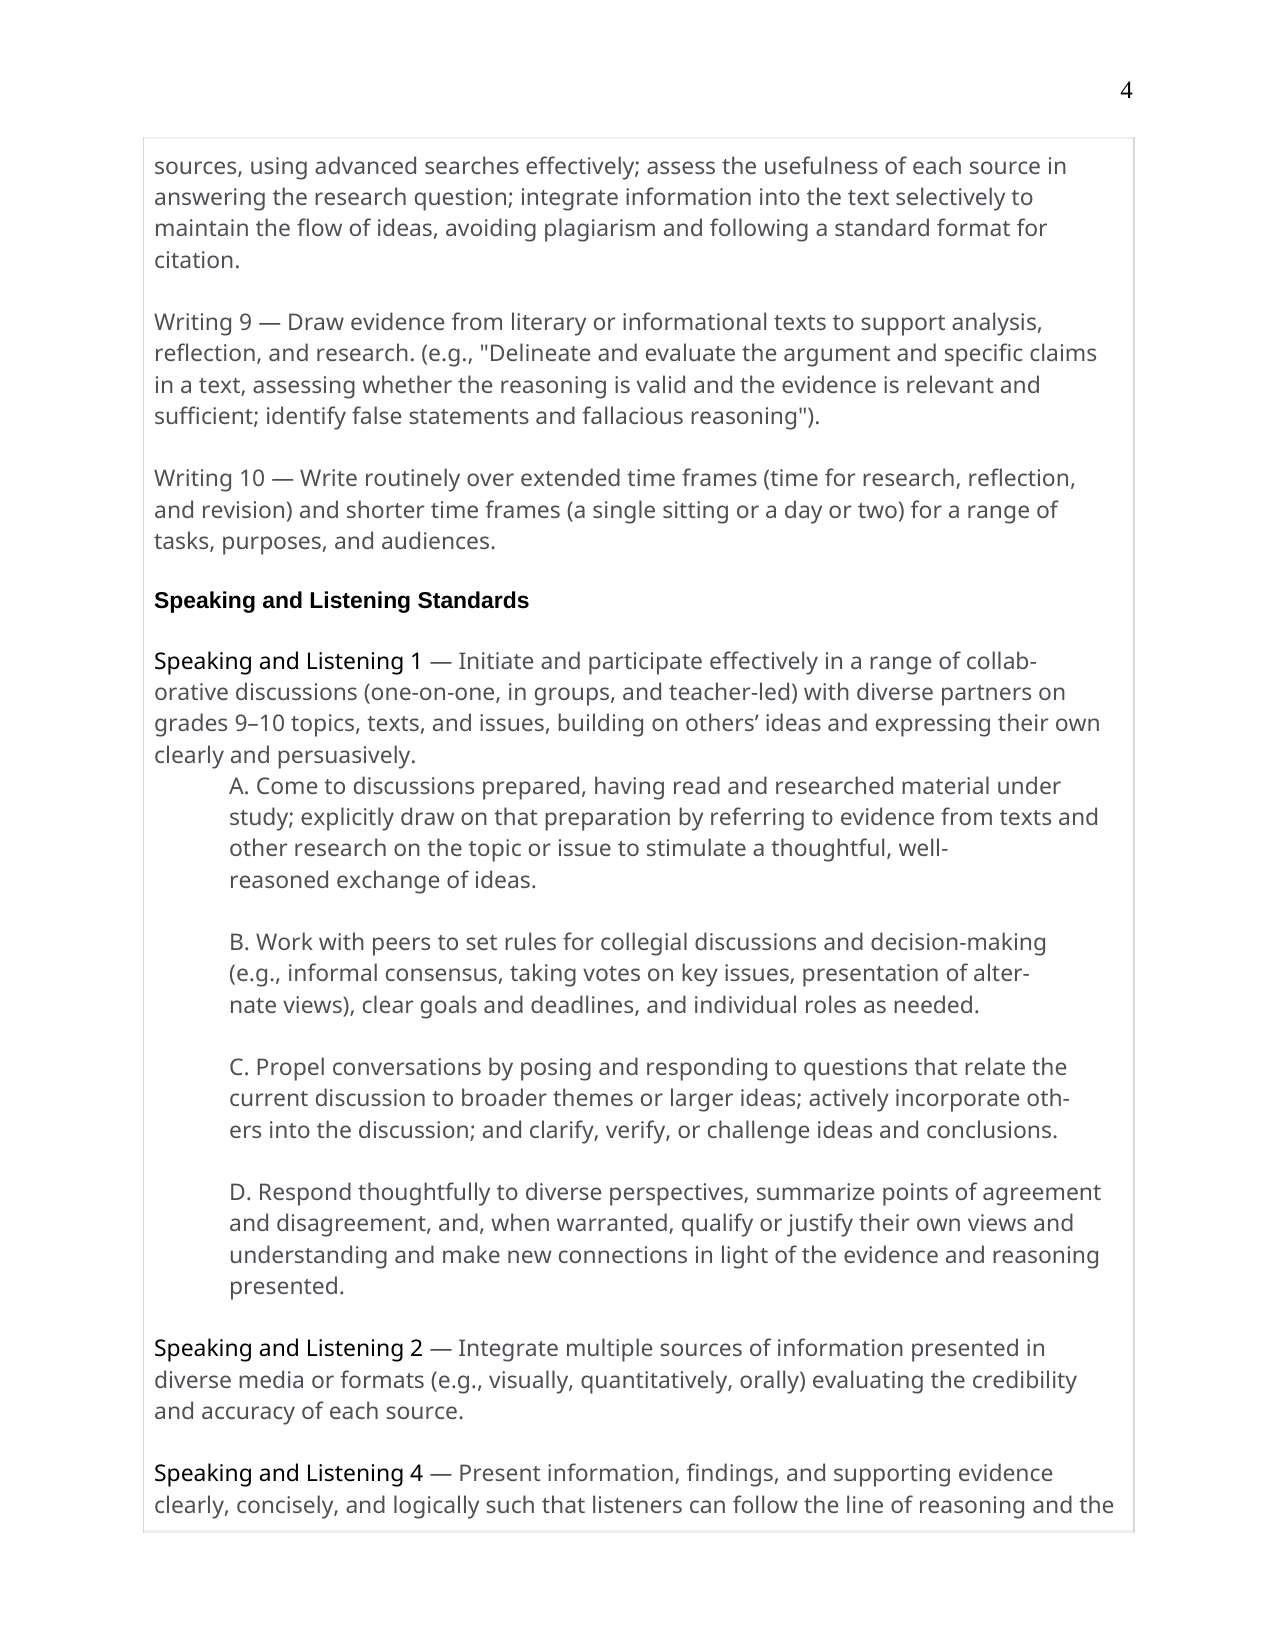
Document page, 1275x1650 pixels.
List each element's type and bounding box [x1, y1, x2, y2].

table_cell [144, 139, 1133, 1530]
